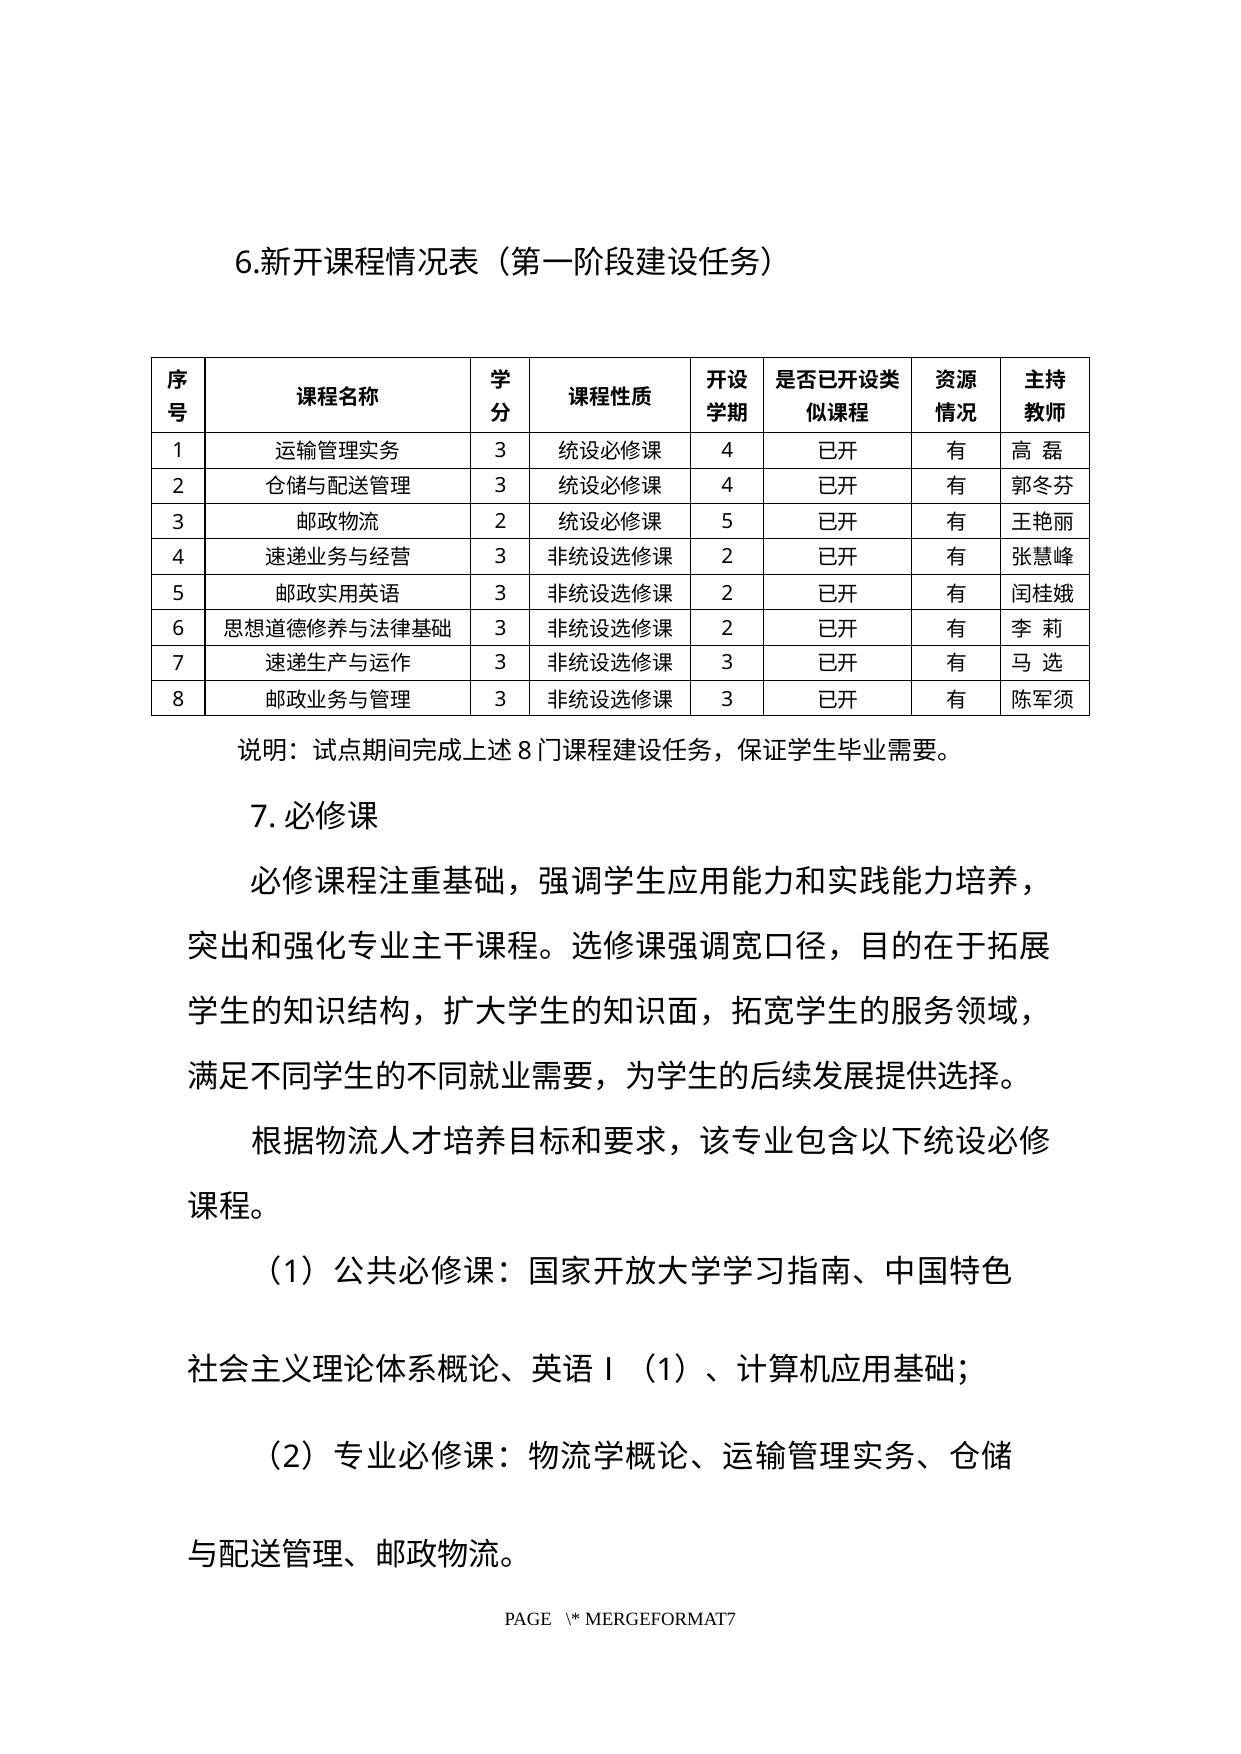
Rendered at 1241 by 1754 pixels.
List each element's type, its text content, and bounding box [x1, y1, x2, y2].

table_header 学分 [471, 358, 529, 432]
table_cell 3 [471, 469, 529, 503]
table_cell 陈军须 [1001, 681, 1089, 715]
table_cell 3 [471, 575, 529, 609]
table_cell 非统设选修课 [530, 610, 690, 644]
table_cell 非统设选修课 [530, 539, 690, 574]
table_header 课程名称 [206, 358, 470, 432]
table_cell 2 [471, 504, 529, 538]
table_cell 7 [152, 646, 204, 680]
table_cell 邮政物流 [206, 504, 470, 538]
table_cell 高 磊 [1001, 433, 1089, 467]
table_cell 李 莉 [1001, 610, 1089, 644]
table_cell 已开 [764, 433, 911, 467]
table_cell 统设必修课 [530, 433, 690, 467]
table_cell 有 [912, 681, 1000, 715]
table_cell 已开 [764, 539, 911, 574]
table_cell 闰桂娥 [1001, 575, 1089, 609]
table_cell 1 [152, 433, 204, 467]
table_cell 6 [152, 610, 204, 644]
table_cell 速递业务与经营 [206, 539, 470, 574]
table_cell 3 [691, 681, 763, 715]
table_cell 郭冬芬 [1001, 469, 1089, 503]
table_cell 已开 [764, 610, 911, 644]
table_cell 马 选 [1001, 646, 1089, 680]
table_cell 邮政业务与管理 [206, 681, 470, 715]
table_cell 思想道德修养与法律基础 [206, 610, 470, 644]
table_header 课程性质 [530, 358, 690, 432]
table_cell 3 [471, 539, 529, 574]
table_header 序号 [152, 358, 204, 432]
text 6.新开课程情况表（第一阶段建设任务） [187, 227, 1053, 292]
table_cell 有 [912, 504, 1000, 538]
table_cell 已开 [764, 575, 911, 609]
text （2）专业必修课：物流学概论、运输管理实务、仓储与配送管理、邮政物流。 [187, 1422, 1015, 1584]
table_cell 邮政实用英语 [206, 575, 470, 609]
table_cell 3 [471, 433, 529, 467]
table_cell 速递生产与运作 [206, 646, 470, 680]
text 根据物流人才培养目标和要求，该专业包含以下统设必修课程。 [187, 1106, 1053, 1236]
table_cell 3 [691, 646, 763, 680]
text 说明：试点期间完成上述8门课程建设任务，保证学生毕业需要。 [187, 716, 1053, 781]
text 7. 必修课 [187, 781, 1053, 846]
table_cell 2 [691, 575, 763, 609]
table_cell 有 [912, 646, 1000, 680]
table_cell 统设必修课 [530, 504, 690, 538]
table_header 是否已开设类似课程 [764, 358, 911, 432]
table_cell 5 [691, 504, 763, 538]
text （1）公共必修课：国家开放大学学习指南、中国特色社会主义理论体系概论、英语Ⅰ（1）、计算机应用基础； [187, 1236, 1015, 1399]
table_cell 2 [691, 610, 763, 644]
table_header 主持 教师 [1001, 358, 1089, 432]
table_cell 王艳丽 [1001, 504, 1089, 538]
table_cell 统设必修课 [530, 469, 690, 503]
table_cell 有 [912, 575, 1000, 609]
table_cell 有 [912, 610, 1000, 644]
table_cell 有 [912, 433, 1000, 467]
table_header 开设学期 [691, 358, 763, 432]
table_cell 非统设选修课 [530, 646, 690, 680]
table_cell 4 [691, 433, 763, 467]
table_header 资源 情况 [912, 358, 1000, 432]
table_cell 5 [152, 575, 204, 609]
table_cell 已开 [764, 646, 911, 680]
table_cell 8 [152, 681, 204, 715]
table_cell 有 [912, 469, 1000, 503]
table_cell 非统设选修课 [530, 681, 690, 715]
table_cell 非统设选修课 [530, 575, 690, 609]
table_cell 2 [691, 539, 763, 574]
table_cell 4 [152, 539, 204, 574]
table_cell 运输管理实务 [206, 433, 470, 467]
table_cell 有 [912, 539, 1000, 574]
table_cell 3 [471, 646, 529, 680]
table_cell 已开 [764, 681, 911, 715]
table_cell 仓储与配送管理 [206, 469, 470, 503]
text 必修课程注重基础，强调学生应用能力和实践能力培养，突出和强化专业主干课程。选修课强调宽口径，目的在于拓展学生的知识结构，扩大学生的知识面，拓宽学生的服务领域，满足不同学生的不同就业需要，为学生的后续发展提供选择。 [187, 846, 1053, 1106]
table_cell 张慧峰 [1001, 539, 1089, 574]
table_cell 2 [152, 469, 204, 503]
table_cell 4 [691, 469, 763, 503]
table_cell 已开 [764, 469, 911, 503]
table_cell 已开 [764, 504, 911, 538]
table_cell 3 [471, 681, 529, 715]
table_cell 3 [152, 504, 204, 538]
table_cell 3 [471, 610, 529, 644]
